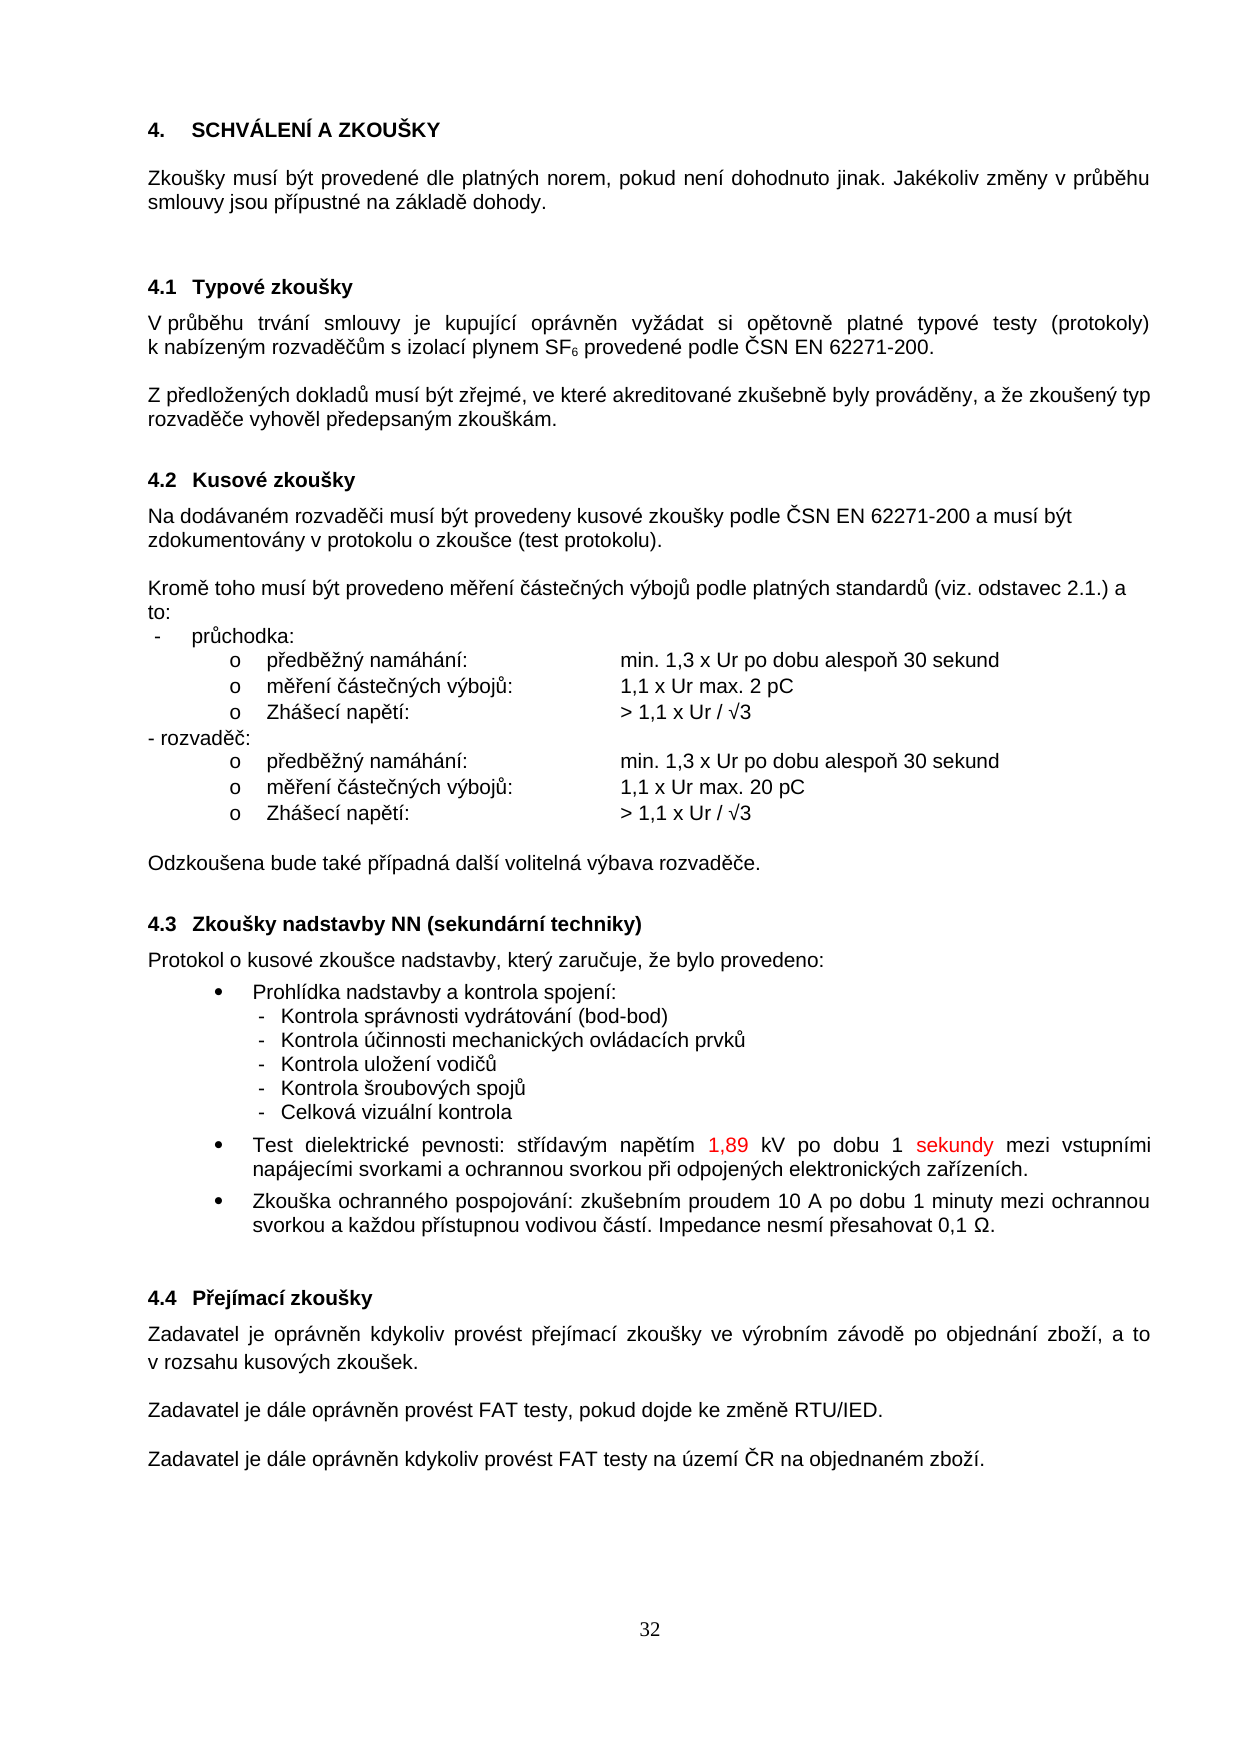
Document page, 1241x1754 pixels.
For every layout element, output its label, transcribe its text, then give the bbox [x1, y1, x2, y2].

list Test dielektrické pevnosti: střídavým napětím 1,89 kV po dobu 1 sekundy mezi vstupními napájecími svorkami a ochrannou svorkou při odpojených elektronických zařízeních. [215, 1132, 1152, 1180]
list Zkoušky nadstavby NN (sekundární techniky) [148, 911, 1152, 935]
list Zhášecí napětí: > 1,1 x Ur / √3 [229, 699, 1152, 725]
text Na dodávaném rozvaděči musí být provedeny kusové zkoušky podle ČSN EN 62271-200 a musí být zdokumentovány v protokolu o zkoušce (test protokolu). [148, 504, 1152, 552]
text Odzkoušena bude také případná další volitelná výbava rozvaděče. [148, 851, 1152, 875]
list Kontrola šroubových spojů [258, 1076, 1152, 1100]
list Zkouška ochranného pospojování: zkušebním proudem 10 A po dobu 1 minuty mezi ochrannou svorkou a každou přístupnou vodivou částí. Impedance nesmí přesahovat 0,1 Ω. [215, 1189, 1152, 1237]
text V průběhu trvání smlouvy je kupující oprávněn vyžádat si opětovně platné typové testy (protokoly) k nabízeným rozvaděčům s izolací plynem SF6 provedené podle ČSN EN 62271-200. [148, 311, 1152, 359]
list Kontrola účinnosti mechanických ovládacích prvků [258, 1028, 1152, 1052]
text - rozvaděč: [148, 725, 1152, 749]
list předběžný namáhání: min. 1,3 x Ur po dobu alespoň 30 sekund [229, 648, 1152, 674]
list Typové zkoušky [148, 275, 1152, 299]
text Zadavatel je oprávněn kdykoliv provést přejímací zkoušky ve výrobním závodě po objednání zboží, a to v rozsahu kusových zkoušek. [148, 1322, 1152, 1374]
list Prohlídka nadstavby a kontrola spojení: [215, 980, 1152, 1004]
text Protokol o kusové zkoušce nadstavby, který zaručuje, že bylo provedeno: [148, 948, 1152, 972]
text Zkoušky musí být provedené dle platných norem, pokud není dohodnuto jinak. Jakékoliv změny v průběhu smlouvy jsou přípustné na základě dohody. [148, 166, 1152, 214]
text Zadavatel je dále oprávněn kdykoliv provést FAT testy na území ČR na objednaném zboží. [148, 1446, 1152, 1470]
list měření částečných výbojů: 1,1 x Ur max. 20 pC [229, 775, 1152, 801]
text Z předložených dokladů musí být zřejmé, ve které akreditované zkušebně byly prováděny, a že zkoušený typ rozvaděče vyhověl předepsaným zkouškám. [148, 383, 1152, 431]
list Kontrola uložení vodičů [258, 1052, 1152, 1076]
list průchodka: [154, 624, 1152, 648]
text Kromě toho musí být provedeno měření částečných výbojů podle platných standardů (viz. odstavec 2.1.) a to: [148, 576, 1152, 624]
list Kontrola správnosti vydrátování (bod-bod) [258, 1004, 1152, 1028]
list měření částečných výbojů: 1,1 x Ur max. 2 pC [229, 674, 1152, 699]
list Zhášecí napětí: > 1,1 x Ur / √3 [229, 801, 1152, 827]
list Schválení a zkoušky [148, 118, 1152, 142]
text Zadavatel je dále oprávněn provést FAT testy, pokud dojde ke změně RTU/IED. [148, 1398, 1152, 1422]
list Kusové zkoušky [148, 468, 1152, 492]
list Přejímací zkoušky [148, 1286, 1152, 1310]
list Celková vizuální kontrola [258, 1100, 1152, 1124]
list předběžný namáhání: min. 1,3 x Ur po dobu alespoň 30 sekund [229, 749, 1152, 775]
